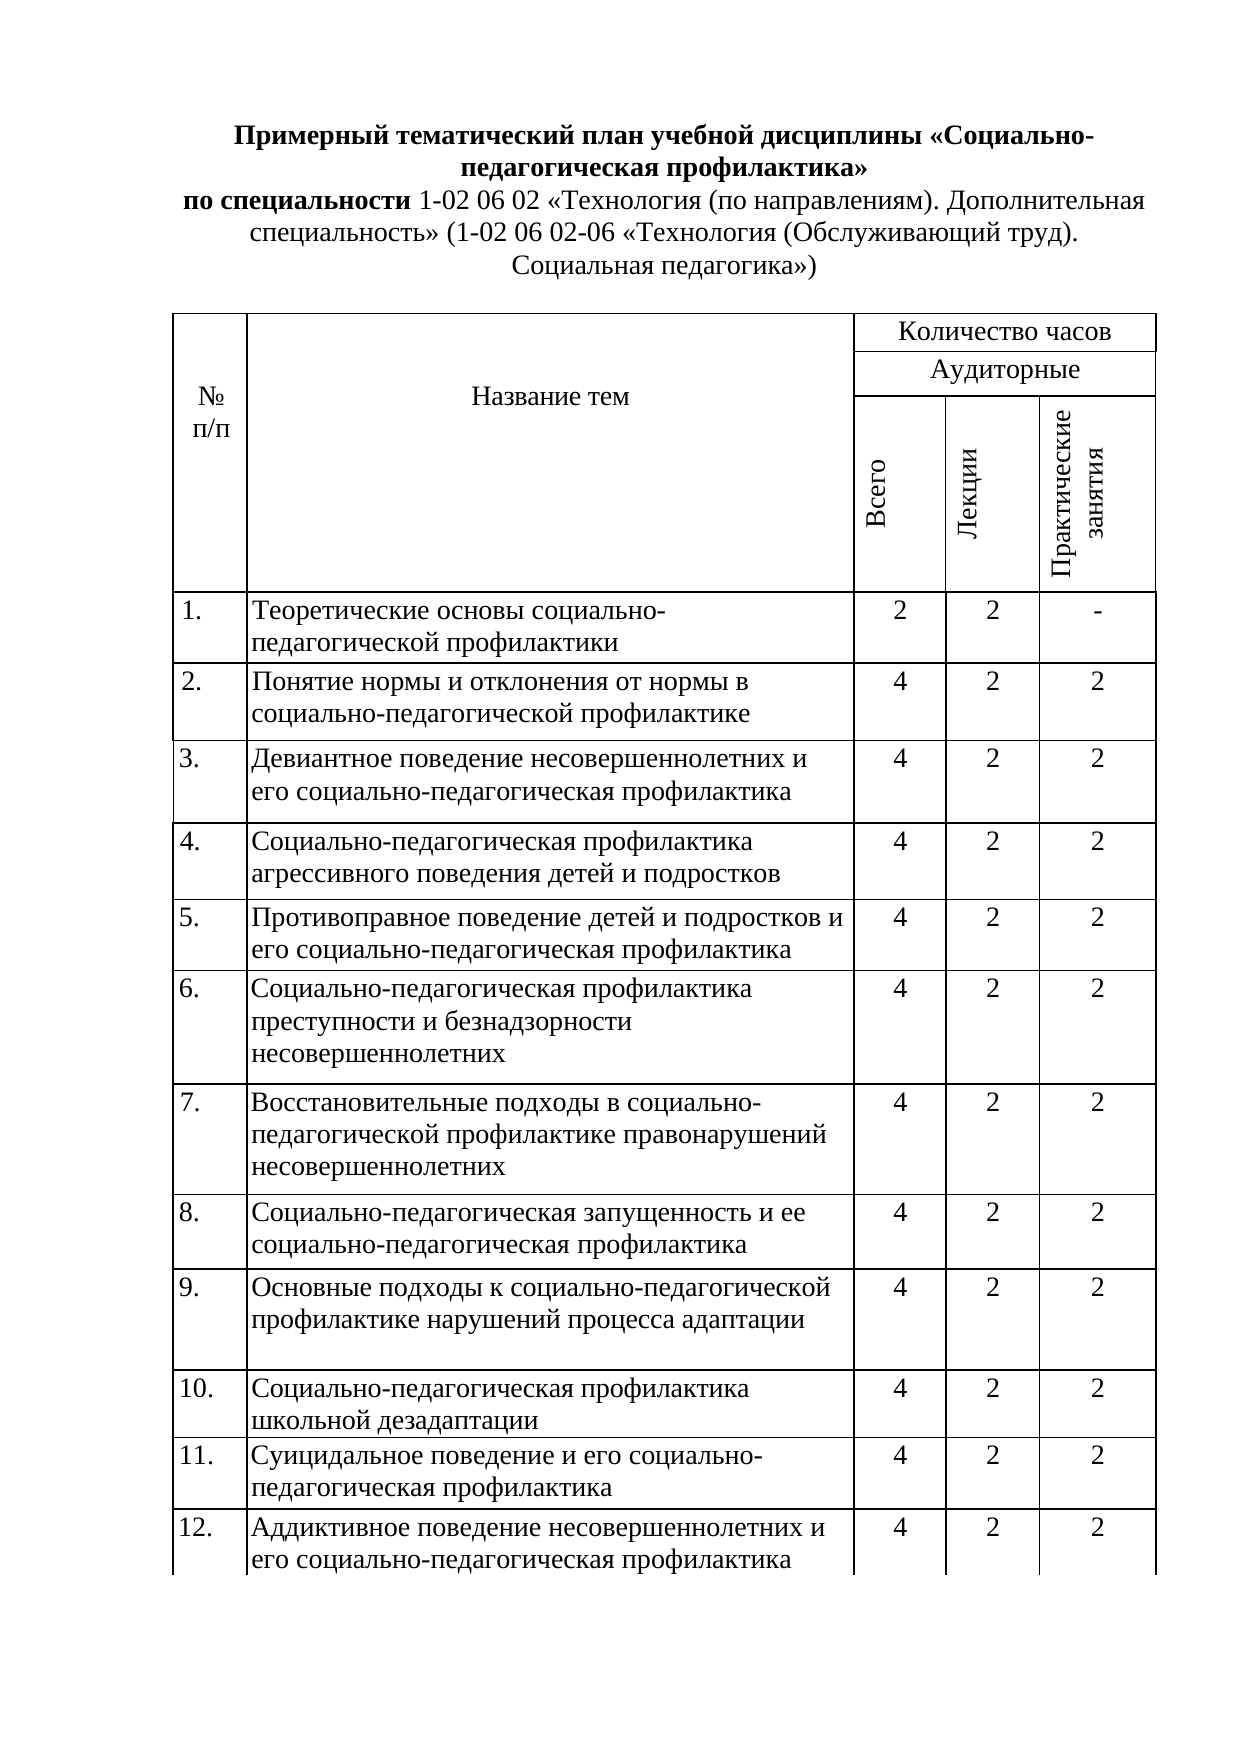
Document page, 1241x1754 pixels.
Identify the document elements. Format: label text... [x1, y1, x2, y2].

table_cell 2 [947, 1195, 1039, 1268]
table_cell Практические занятия [1040, 397, 1155, 591]
table_cell 4 [855, 664, 945, 740]
table_cell - [1040, 593, 1155, 662]
table_cell 2 [1040, 900, 1155, 969]
table_cell 6. [174, 971, 246, 1083]
table_cell Противоправное поведение детей и подростков и его социально-педагогическая профилактика [248, 900, 853, 969]
table_cell 4 [855, 1510, 945, 1574]
table_cell 4 [855, 1270, 945, 1369]
table_cell 2 [947, 1510, 1039, 1574]
table_cell 2 [947, 824, 1039, 899]
table_cell 7. [174, 1085, 246, 1194]
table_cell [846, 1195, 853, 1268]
table_cell 2 [947, 900, 1039, 969]
table_cell Суицидальное поведение и его социально-педагогическая профилактика [248, 1438, 853, 1508]
table_cell 2 [947, 1371, 1039, 1436]
table_cell Социально-педагогическая профилактика агрессивного поведения детей и подростков [248, 824, 853, 899]
table_cell Восстановительные подходы в социально-педагогической профилактике правонарушений несовершеннолетних [248, 1085, 853, 1194]
table_cell 4 [855, 1085, 945, 1194]
table_cell 10. [174, 1371, 246, 1436]
table_cell 2 [1040, 664, 1155, 740]
table_cell 9. [174, 1270, 246, 1369]
text Примерный тематический план учебной дисциплины «Социально-педагогическая профилактика» [177, 118, 1152, 183]
table_cell 2 [1040, 1371, 1155, 1436]
table_cell 2 [855, 593, 945, 662]
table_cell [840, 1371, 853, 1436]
table_cell 2 [947, 1270, 1039, 1369]
table_cell 4 [855, 741, 945, 822]
table_cell 4 [855, 900, 945, 969]
table_cell 2 [947, 971, 1039, 1083]
table_cell Аудиторные [855, 352, 1155, 395]
table_cell 2 [1040, 1510, 1155, 1574]
table_cell 2 [1040, 1195, 1155, 1268]
table_cell Понятие нормы и отклонения от нормы в социально-педагогической профилактике [248, 664, 853, 740]
table_cell 8. [174, 1195, 246, 1268]
table_cell 2. [174, 664, 246, 740]
table_cell 3. [174, 741, 246, 822]
table_cell 4 [855, 824, 945, 899]
table_cell 2 [1040, 741, 1155, 822]
table_cell 2 [947, 741, 1039, 822]
table_cell Социально-педагогическая профилактика преступности и безнадзорности несовершеннолетних [248, 971, 853, 1083]
table_cell 2 [947, 593, 1039, 662]
table_cell 11. [174, 1438, 246, 1508]
table_cell Девиантное поведение несовершеннолетних и его социально-педагогическая профилактика [248, 741, 853, 822]
table_cell 4 [855, 1371, 945, 1436]
table_cell 2 [1040, 971, 1155, 1083]
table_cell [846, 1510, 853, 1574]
text по специальности 1-02 06 02 «Технология (по направлениям). Дополнительная специальность» (1-02 06 02-06 «Технология (Обслуживающий труд). Социальная педагогика») [177, 183, 1152, 280]
table_header № п/п [174, 314, 246, 591]
table_cell 2 [1040, 824, 1155, 899]
table_cell 2 [947, 1085, 1039, 1194]
table_cell 2 [1040, 1085, 1155, 1194]
table_cell 5. [174, 900, 246, 969]
table_cell 1. [174, 593, 246, 662]
table_cell 4. [174, 824, 246, 899]
table_cell 2 [1040, 1438, 1155, 1508]
table_cell Лекции [946, 397, 1039, 591]
table_cell 2 [1040, 1270, 1155, 1369]
table_cell Теоретические основы социально-педагогической профилактики [248, 593, 853, 662]
table_cell 4 [855, 1195, 945, 1268]
table_cell 4 [855, 1438, 945, 1508]
table_cell 4 [855, 971, 945, 1083]
table_cell 2 [947, 664, 1039, 740]
table_cell Основные подходы к социально-педагогической профилактике нарушений процесса адаптации [248, 1270, 853, 1369]
table_header Количество часов [855, 314, 1155, 351]
table_cell Всего [855, 397, 945, 591]
table_header Название тем [248, 314, 853, 591]
table_cell 12. [174, 1510, 246, 1574]
table_cell 2 [947, 1438, 1039, 1508]
